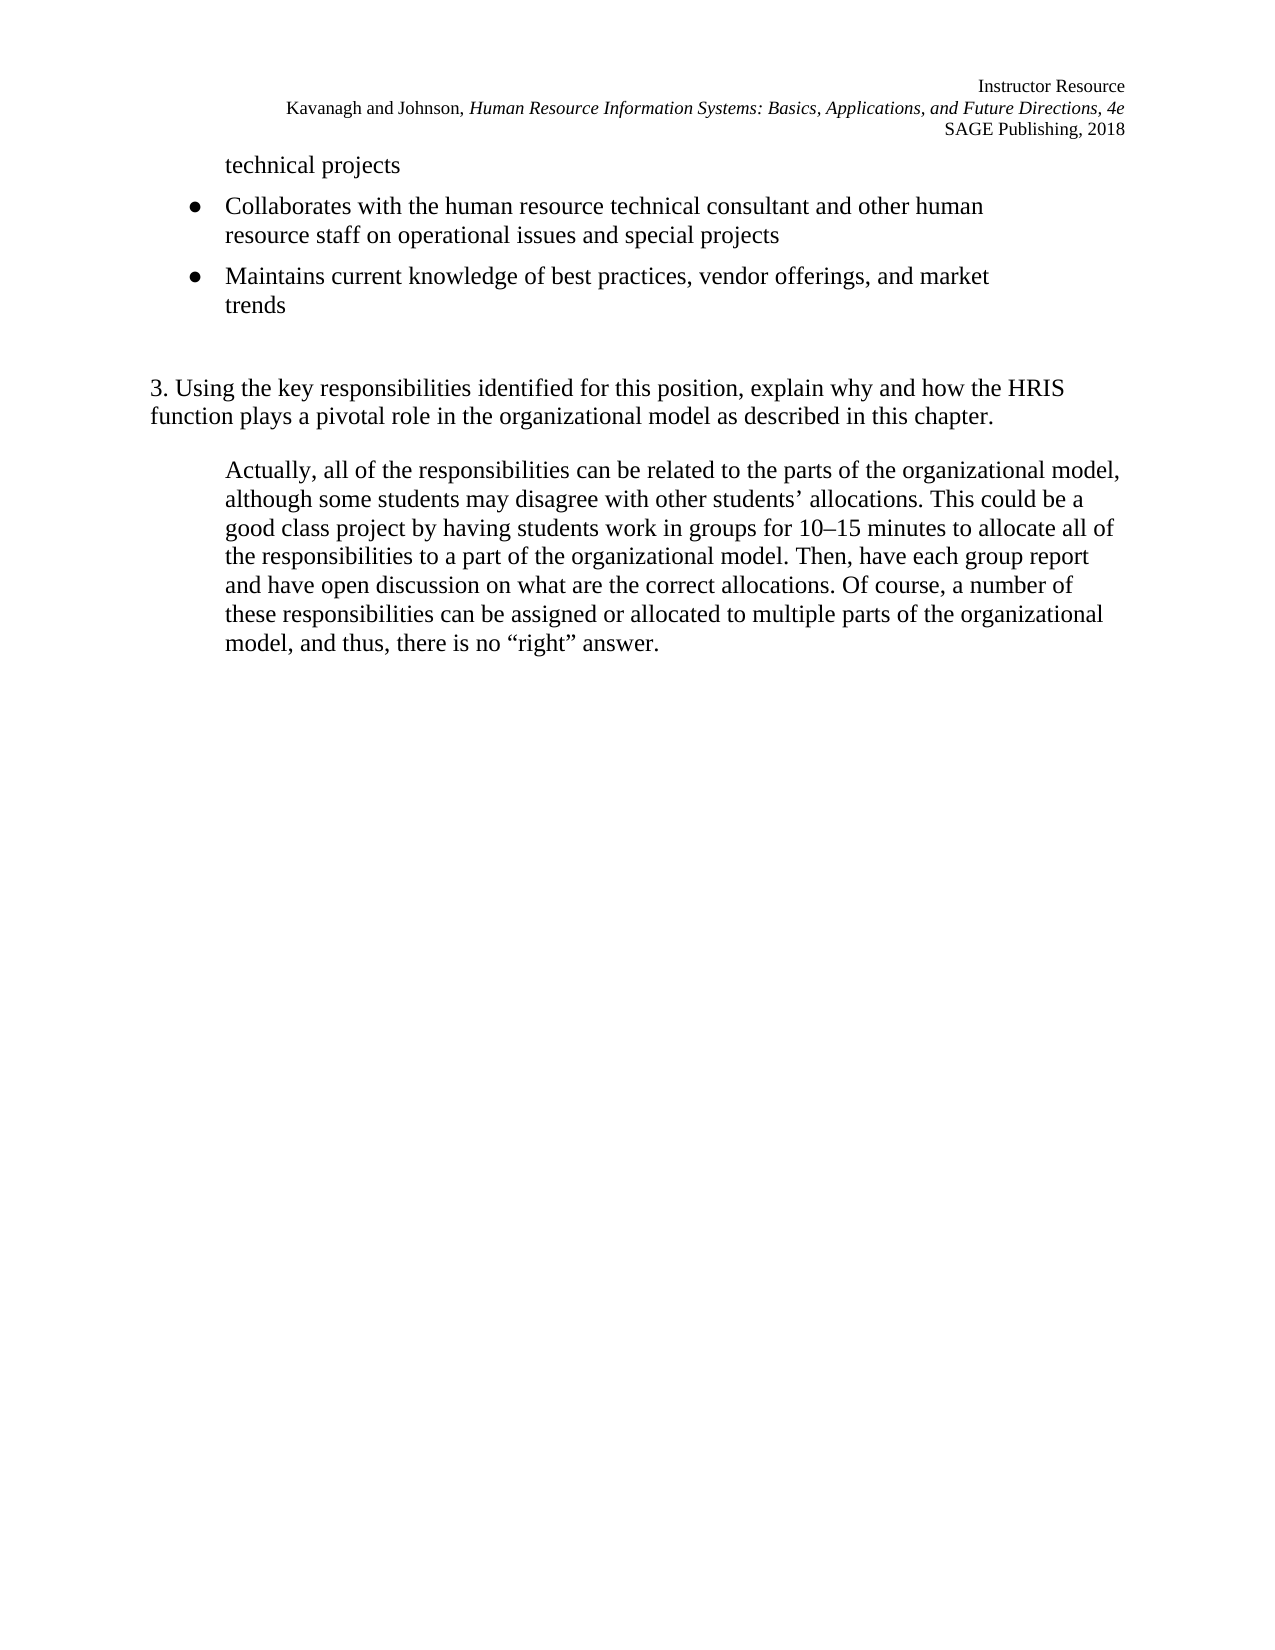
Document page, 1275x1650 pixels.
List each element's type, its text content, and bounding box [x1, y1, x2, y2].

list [187, 150, 1050, 179]
text 3. Using the key responsibilities identified for this position, explain why and how the HRIS function plays a pivotal role in the organizational model as described in this chapter. [150, 373, 1125, 430]
list Maintains current knowledge of best practices, vendor offerings, and market trends [187, 261, 1050, 319]
list Collaborates with the human resource technical consultant and other human resource staff on operational issues and special projects [187, 191, 1050, 249]
text Actually, all of the responsibilities can be related to the parts of the organizational model, although some students may disagree with other students’ allocations. This could be a good class project by having students work in groups for 10–15 minutes to allocate all of the responsibilities to a part of the organizational model. Then, have each group report and have open discussion on what are the correct allocations. Of course, a number of these responsibilities can be assigned or allocated to multiple parts of the organizational model, and thus, there is no “right” answer. [225, 455, 1125, 656]
